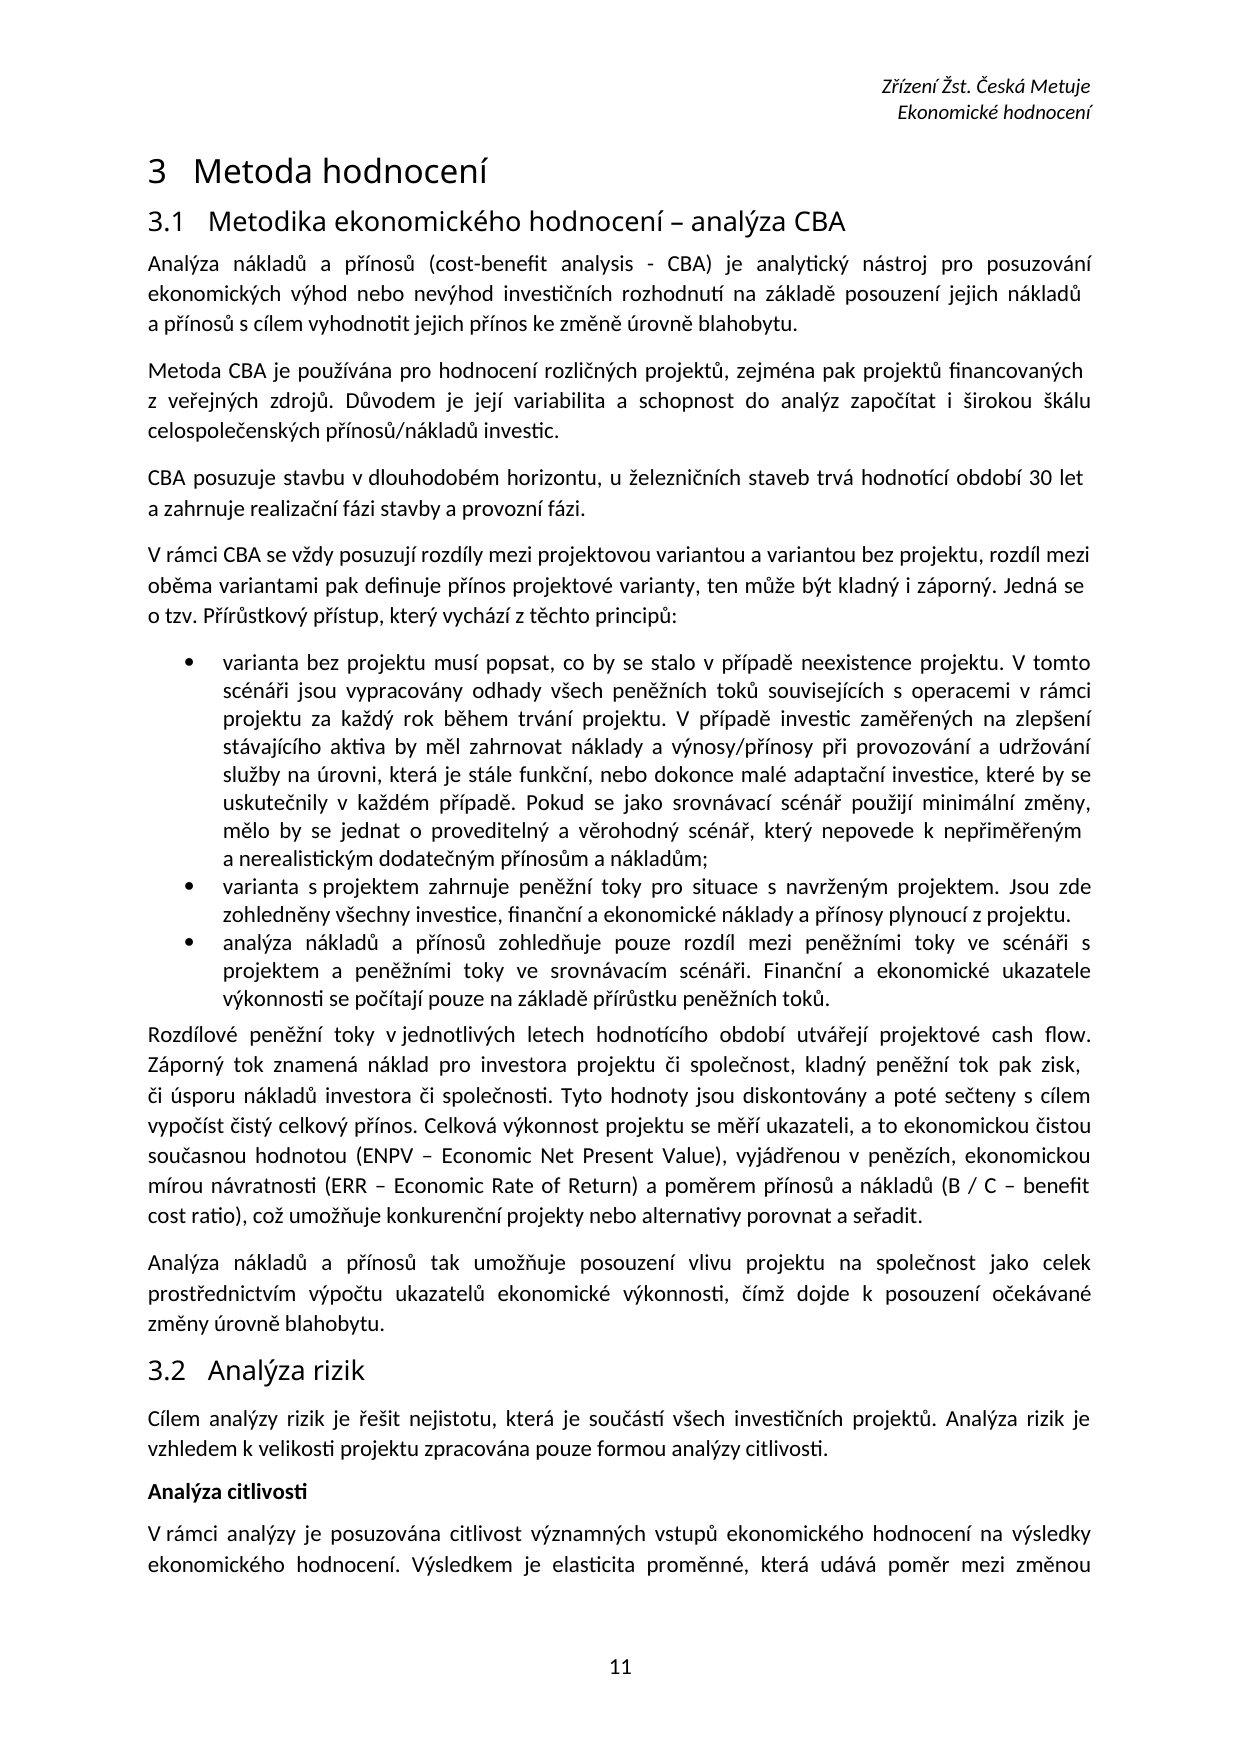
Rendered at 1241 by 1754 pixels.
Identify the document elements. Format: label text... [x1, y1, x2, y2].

list varianta s projektem zahrnuje peněžní toky pro situace s navrženým projektem. Jsou zde zohledněny všechny investice, finanční a ekonomické náklady a přínosy plynoucí z projektu. [185, 872, 1093, 928]
list varianta bez projektu musí popsat, co by se stalo v případě neexistence projektu. V tomto scénáři jsou vypracovány odhady všech peněžních toků souvisejících s operacemi v rámci projektu za každý rok během trvání projektu. V případě investic zaměřených na zlepšení stávajícího aktiva by měl zahrnovat náklady a výnosy/přínosy při provozování a udržování služby na úrovni, která je stále funkční, nebo dokonce malé adaptační investice, které by se uskutečnily v každém případě. Pokud se jako srovnávací scénář použijí minimální změny, mělo by se jednat o proveditelný a věrohodný scénář, který nepovede k nepřiměřeným a nerealistickým dodatečným přínosům a nákladům; [185, 648, 1093, 872]
text Analýza nákladů a přínosů (cost-benefit analysis - CBA) je analytický nástroj pro posuzování ekonomických výhod nebo nevýhod investičních rozhodnutí na základě posouzení jejich nákladů a přínosů s cílem vyhodnotit jejich přínos ke změně úrovně blahobytu. [148, 249, 1093, 337]
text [148, 1519, 1093, 1578]
subtitle Metodika ekonomického hodnocení – analýza CBA [148, 203, 1093, 240]
text Rozdílové peněžní toky v jednotlivých letech hodnotícího období utvářejí projektové cash flow. Záporný tok znamená náklad pro investora projektu či společnost, kladný peněžní tok pak zisk, či úsporu nákladů investora či společnosti. Tyto hodnoty jsou diskontovány a poté sečteny s cílem vypočíst čistý celkový přínos. Celková výkonnost projektu se měří ukazateli, a to ekonomickou čistou současnou hodnotou (ENPV – Economic Net Present Value), vyjádřenou v penězích, ekonomickou mírou návratnosti (ERR – Economic Rate of Return) a poměrem přínosů a nákladů (B / C – benefit cost ratio), což umožňuje konkurenční projekty nebo alternativy porovnat a seřadit. [148, 1020, 1093, 1230]
text Metoda CBA je používána pro hodnocení rozličných projektů, zejména pak projektů financovaných z veřejných zdrojů. Důvodem je její variabilita a schopnost do analýz započítat i širokou škálu celospolečenských přínosů/nákladů investic. [148, 356, 1093, 444]
text CBA posuzuje stavbu v dlouhodobém horizontu, u železničních staveb trvá hodnotící období 30 let a zahrnuje realizační fázi stavby a provozní fázi. [148, 463, 1093, 522]
text Analýza citlivosti [148, 1477, 1093, 1505]
subtitle Metoda hodnocení [148, 148, 1093, 193]
text V rámci CBA se vždy posuzují rozdíly mezi projektovou variantou a variantou bez projektu, rozdíl mezi oběma variantami pak definuje přínos projektové varianty, ten může být kladný i záporný. Jedná se o tzv. Přírůstkový přístup, který vychází z těchto principů: [148, 541, 1093, 629]
text Analýza nákladů a přínosů tak umožňuje posouzení vlivu projektu na společnost jako celek prostřednictvím výpočtu ukazatelů ekonomické výkonnosti, čímž dojde k posouzení očekávané změny úrovně blahobytu. [148, 1248, 1093, 1337]
list analýza nákladů a přínosů zohledňuje pouze rozdíl mezi peněžními toky ve scénáři s projektem a peněžními toky ve srovnávacím scénáři. Finanční a ekonomické ukazatele výkonnosti se počítají pouze na základě přírůstku peněžních toků. [185, 928, 1093, 1012]
text Cílem analýzy rizik je řešit nejistotu, která je součástí všech investičních projektů. Analýza rizik je vzhledem k velikosti projektu zpracována pouze formou analýzy citlivosti. [148, 1404, 1093, 1462]
subtitle Analýza rizik [148, 1352, 1093, 1388]
